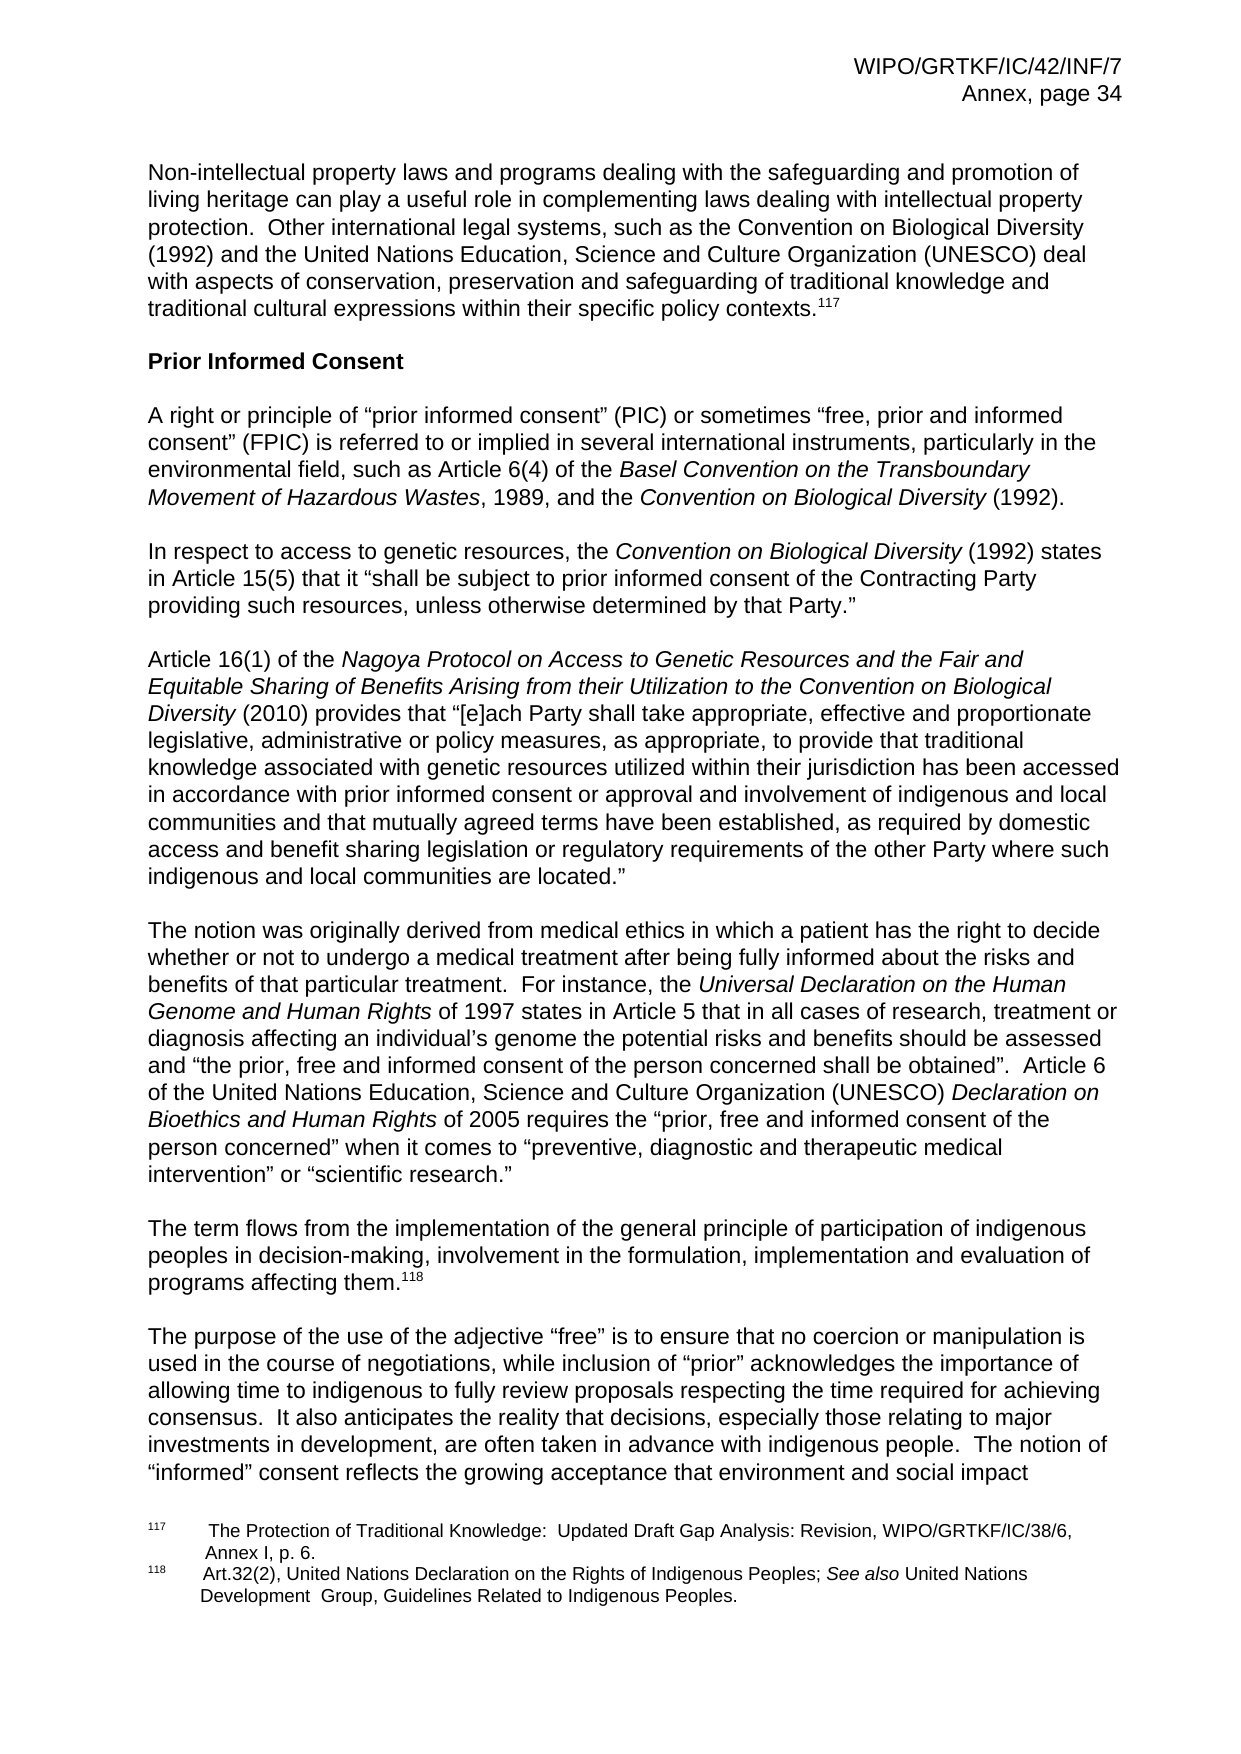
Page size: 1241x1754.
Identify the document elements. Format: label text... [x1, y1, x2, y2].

text The notion was originally derived from medical ethics in which a patient has the right to decide whether or not to undergo a medical treatment after being fully informed about the risks and benefits of that particular treatment. For instance, the Universal Declaration on the Human Genome and Human Rights of 1997 states in Article 5 that in all cases of research, treatment or diagnosis affecting an individual’s genome the potential risks and benefits should be assessed and “the prior, free and informed consent of the person concerned shall be obtained”. Article 6 of the United Nations Education, Science and Culture Organization (UNESCO) Declaration on Bioethics and Human Rights of 2005 requires the “prior, free and informed consent of the person concerned” when it comes to “preventive, diagnostic and therapeutic medical intervention” or “scientific research.” [148, 916, 1122, 1187]
text A right or principle of “prior informed consent” (PIC) or sometimes “free, prior and informed consent” (FPIC) is referred to or implied in several international instruments, particularly in the environmental field, such as Article 6(4) of the Basel Convention on the Transboundary Movement of Hazardous Wastes, 1989, and the Convention on Biological Diversity (1992). [148, 402, 1122, 510]
text Article 16(1) of the Nagoya Protocol on Access to Genetic Resources and the Fair and Equitable Sharing of Benefits Arising from their Utilization to the Convention on Biological Diversity (2010) provides that “[e]ach Party shall take appropriate, effective and proportionate legislative, administrative or policy measures, as appropriate, to provide that traditional knowledge associated with genetic resources utilized within their jurisdiction has been accessed in accordance with prior informed consent or approval and involvement of indigenous and local communities and that mutually agreed terms have been established, as required by domestic access and benefit sharing legislation or regulatory requirements of the other Party where such indigenous and local communities are located.” [148, 645, 1122, 889]
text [148, 1322, 1122, 1485]
subtitle Prior Informed Consent [148, 348, 1122, 374]
text Non-intellectual property laws and programs dealing with the safeguarding and promotion of living heritage can play a useful role in complementing laws dealing with intellectual property protection. Other international legal systems, such as the Convention on Biological Diversity (1992) and the United Nations Education, Science and Culture Organization (UNESCO) deal with aspects of conservation, preservation and safeguarding of traditional knowledge and traditional cultural expressions within their specific policy contexts. [148, 158, 1122, 321]
text The term flows from the implementation of the general principle of participation of indigenous peoples in decision-making, involvement in the formulation, implementation and evaluation of programs affecting them. [148, 1214, 1122, 1295]
text In respect to access to genetic resources, the Convention on Biological Diversity (1992) states in Article 15(5) that it “shall be subject to prior informed consent of the Contracting Party providing such resources, unless otherwise determined by that Party.” [148, 537, 1122, 618]
